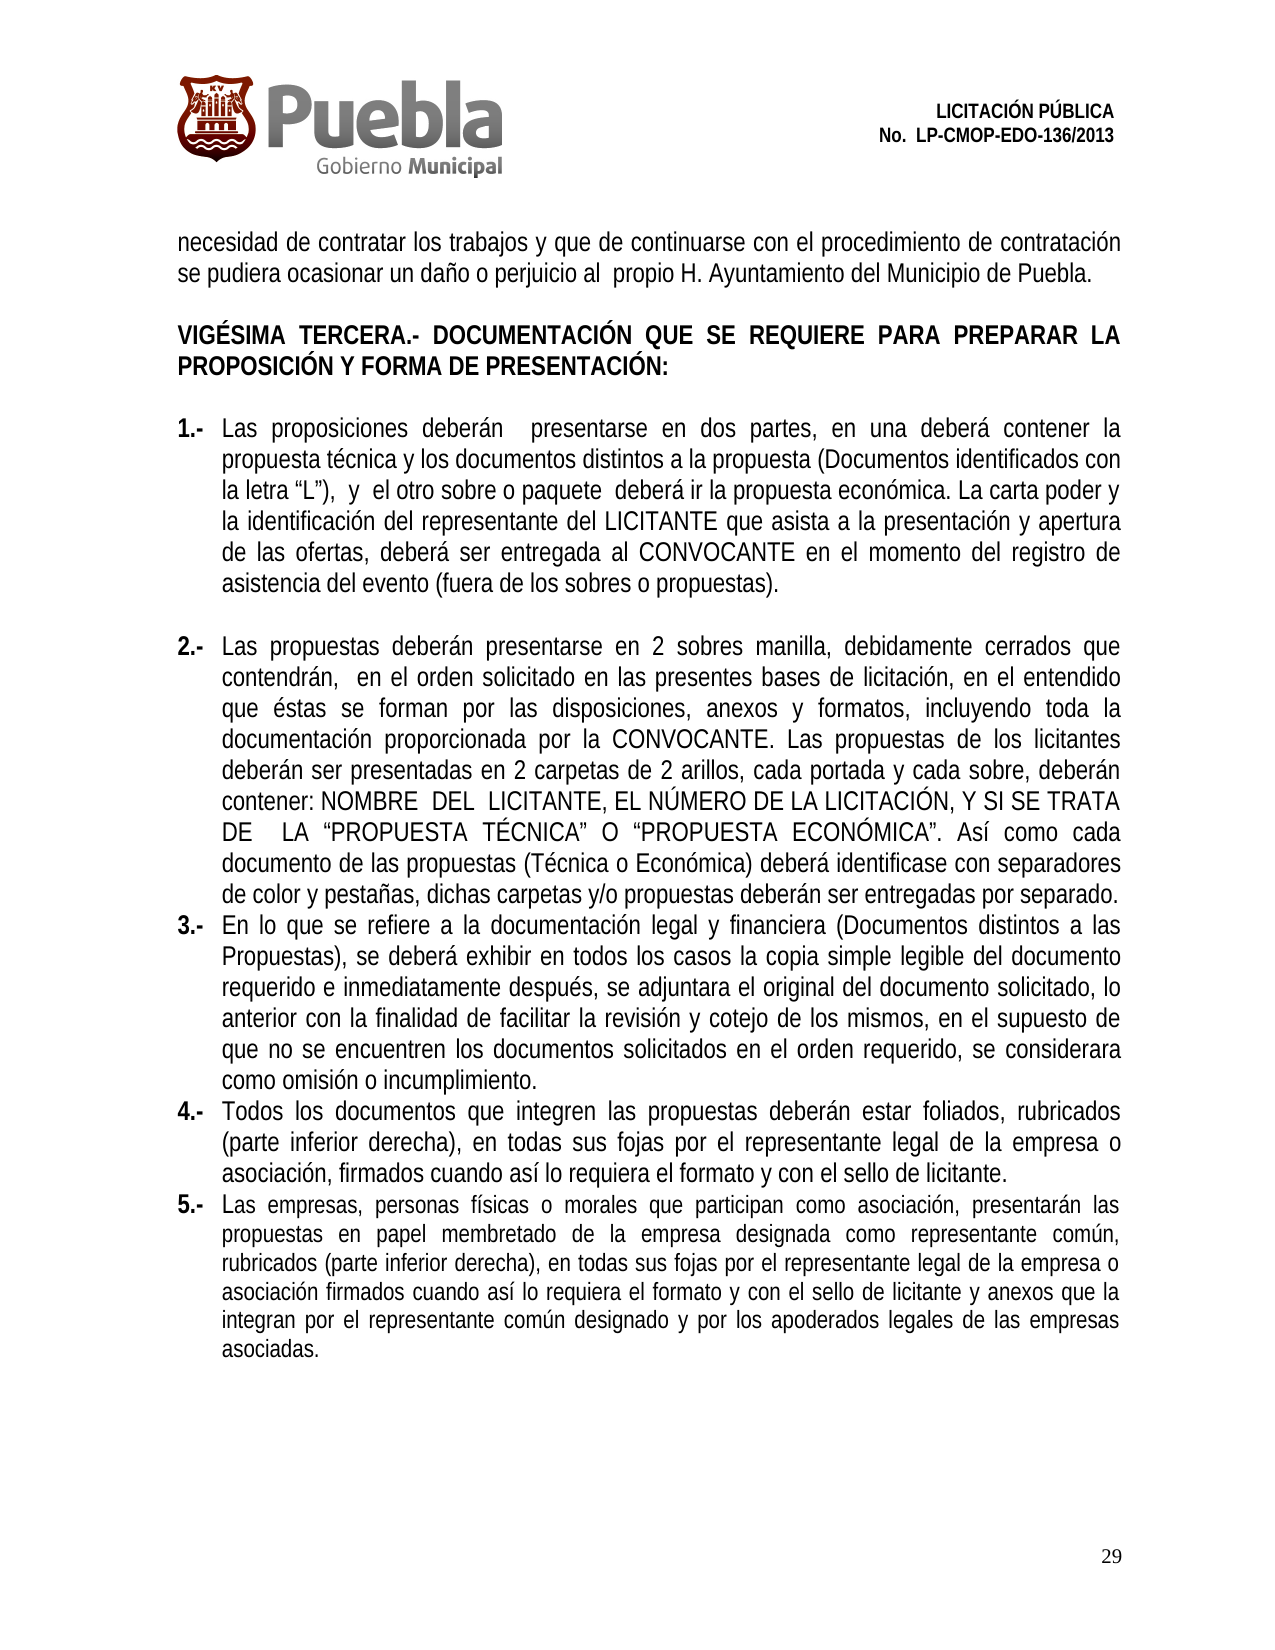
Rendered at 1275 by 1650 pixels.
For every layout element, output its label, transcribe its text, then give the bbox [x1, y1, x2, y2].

text 3.- En lo que se refiere a la documentación legal y financiera (Documentos distintos a las Propuestas), se deberá exhibir en todos los casos la copia simple legible del documento requerido e inmediatamente después, se adjuntara el original del documento solicitado, lo anterior con la finalidad de facilitar la revisión y cotejo de los mismos, en el supuesto de que no se encuentren los documentos solicitados en el orden requerido, se considerara como omisión o incumplimiento. [177, 909, 1122, 1095]
text 1.- Las proposiciones deberán presentarse en dos partes, en una deberá contener la propuesta técnica y los documentos distintos a la propuesta (Documentos identificados con la letra “L”), y el otro sobre o paquete deberá ir la propuesta económica. La carta poder y la identificación del representante del LICITANTE que asista a la presentación y apertura de las ofertas, deberá ser entregada al CONVOCANTE en el momento del registro de asistencia del evento (fuera de los sobres o propuestas). [177, 412, 1122, 599]
text VIGÉSIMA TERCERA.- DOCUMENTACIÓN QUE SE REQUIERE PARA PREPARAR LA PROPOSICIÓN Y FORMA DE PRESENTACIÓN: [177, 319, 1122, 381]
text 2.- Las propuestas deberán presentarse en 2 sobres manilla, debidamente cerrados que contendrán, en el orden solicitado en las presentes bases de licitación, en el entendido que éstas se forman por las disposiciones, anexos y formatos, incluyendo toda la documentación proporcionada por la CONVOCANTE. Las propuestas de los licitantes deberán ser presentadas en 2 carpetas de 2 arillos, cada portada y cada sobre, deberán contener: NOMBRE DEL LICITANTE, EL NÚMERO DE LA LICITACIÓN, Y SI SE TRATA DE LA “PROPUESTA TÉCNICA” O “PROPUESTA ECONÓMICA”. Así como cada documento de las propuestas (Técnica o Económica) deberá identificase con separadores de color y pestañas, dichas carpetas y/o propuestas deberán ser entregadas por separado. [177, 630, 1122, 909]
picture [177, 75, 502, 178]
text 4.- Todos los documentos que integren las propuestas deberán estar foliados, rubricados (parte inferior derecha), en todas sus fojas por el representante legal de la empresa o asociación, firmados cuando así lo requiera el formato y con el sello de licitante. [177, 1095, 1122, 1188]
text 5.- Las empresas, personas físicas o morales que participan como asociación, presentarán las propuestas en papel membretado de la empresa designada como representante común, rubricados (parte inferior derecha), en todas sus fojas por el representante legal de la empresa o asociación firmados cuando así lo requiera el formato y con el sello de licitante y anexos que la integran por el representante común designado y por los apoderados legales de las empresas asociadas. [177, 1188, 1122, 1363]
